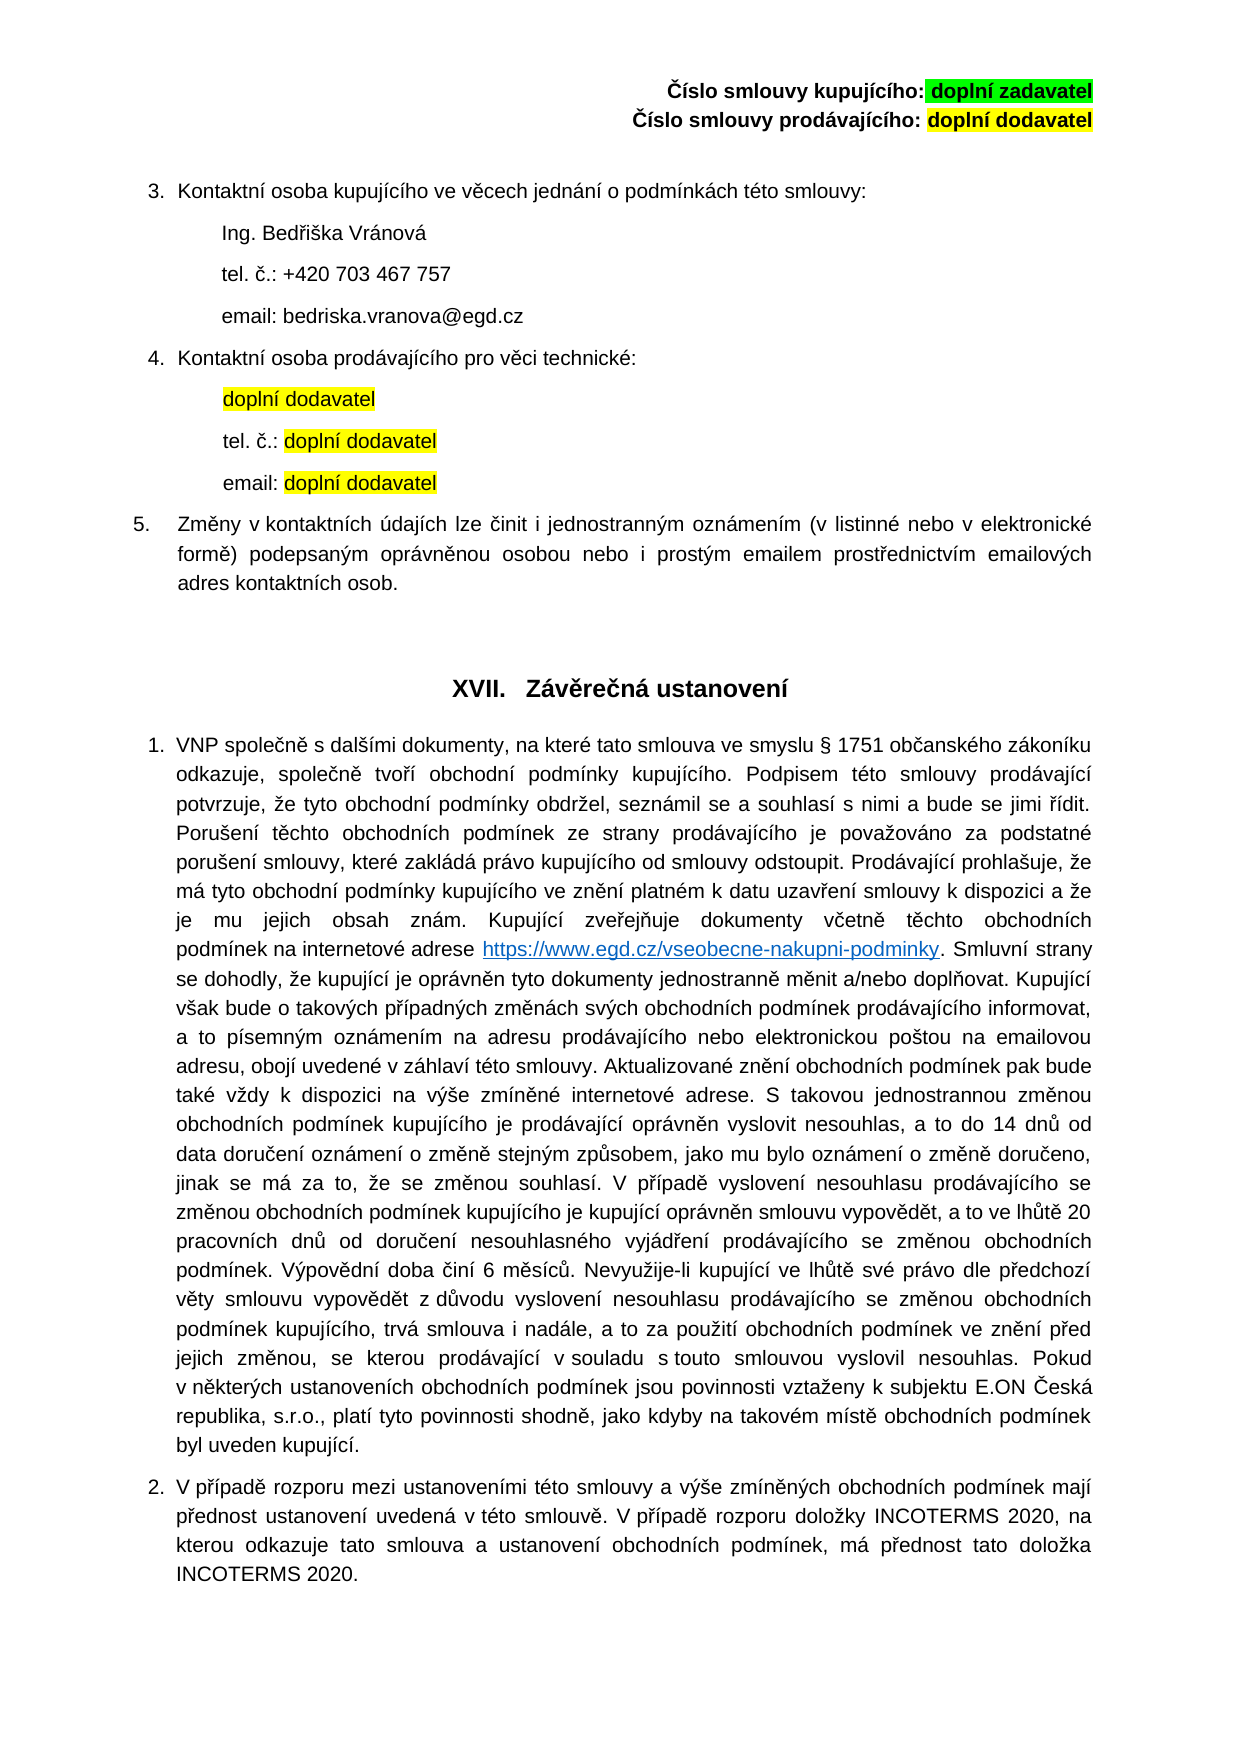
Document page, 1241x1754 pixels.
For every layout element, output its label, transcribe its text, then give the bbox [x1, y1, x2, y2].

text Kontaktní osoba kupujícího ve věcech jednání o podmínkách této smlouvy: [148, 174, 1093, 203]
list Ing. Bedřiška Vránová [177, 215, 1093, 244]
subtitle Závěrečná ustanovení [148, 674, 1093, 703]
text V případě rozporu mezi ustanoveními této smlouvy a výše zmíněných obchodních podmínek mají přednost ustanovení uvedená v této smlouvě. V případě rozporu doložky INCOTERMS 2020, na kterou odkazuje tato smlouva a ustanovení obchodních podmínek, má přednost tato doložka INCOTERMS 2020. [148, 1469, 1093, 1586]
text Změny v kontaktních údajích lze činit i jednostranným oznámením (v listinné nebo v elektronické formě) podepsaným oprávněnou osobou nebo i prostým emailem prostřednictvím emailových adres kontaktních osob. [133, 507, 1093, 594]
list tel. č.: +420 703 467 757 [177, 257, 1093, 286]
list doplní dodavatel [223, 382, 1093, 411]
list tel. č.: doplní dodavatel [223, 424, 1093, 453]
list email: bedriska.vranova@egd.cz [177, 299, 1093, 328]
text Kontaktní osoba prodávajícího pro věci technické: [148, 340, 1093, 369]
text VNP společně s dalšími dokumenty, na které tato smlouva ve smyslu § 1751 občanského zákoníku odkazuje, společně tvoří obchodní podmínky kupujícího. Podpisem této smlouvy prodávající potvrzuje, že tyto obchodní podmínky obdržel, seznámil se a souhlasí s nimi a bude se jimi řídit. Porušení těchto obchodních podmínek ze strany prodávajícího je považováno za podstatné porušení smlouvy, které zakládá právo kupujícího od smlouvy odstoupit. Prodávající prohlašuje, že má tyto obchodní podmínky kupujícího ve znění platném k datu uzavření smlouvy k dispozici a že je mu jejich obsah znám. Kupující zveřejňuje dokumenty včetně těchto obchodních podmínek na internetové adrese https://www.egd.cz/vseobecne-nakupni-podminky. Smluvní strany se dohodly, že kupující je oprávněn tyto dokumenty jednostranně měnit a/nebo doplňovat. Kupující však bude o takových případných změnách svých obchodních podmínek prodávajícího informovat, a to písemným oznámením na adresu prodávajícího nebo elektronickou poštou na emailovou adresu, obojí uvedené v záhlaví této smlouvy. Aktualizované znění obchodních podmínek pak bude také vždy k dispozici na výše zmíněné internetové adrese. S takovou jednostrannou změnou obchodních podmínek kupujícího je prodávající oprávněn vyslovit nesouhlas, a to do 14 dnů od data doručení oznámení o změně stejným způsobem, jako mu bylo oznámení o změně doručeno, jinak se má za to, že se změnou souhlasí. V případě vyslovení nesouhlasu prodávajícího se změnou obchodních podmínek kupujícího je kupující oprávněn smlouvu vypovědět, a to ve lhůtě 20 pracovních dnů od doručení nesouhlasného vyjádření prodávajícího se změnou obchodních podmínek. Výpovědní doba činí 6 měsíců. Nevyužije-li kupující ve lhůtě své právo dle předchozí věty smlouvu vypovědět z důvodu vyslovení nesouhlasu prodávajícího se změnou obchodních podmínek kupujícího, trvá smlouva i nadále, a to za použití obchodních podmínek ve znění před jejich změnou, se kterou prodávající v souladu s touto smlouvou vyslovil nesouhlas. Pokud v některých ustanoveních obchodních podmínek jsou povinnosti vztaženy k subjektu E.ON Česká republika, s.r.o., platí tyto povinnosti shodně, jako kdyby na takovém místě obchodních podmínek byl uveden kupující. [148, 728, 1093, 1457]
list email: doplní dodavatel [223, 465, 1093, 494]
